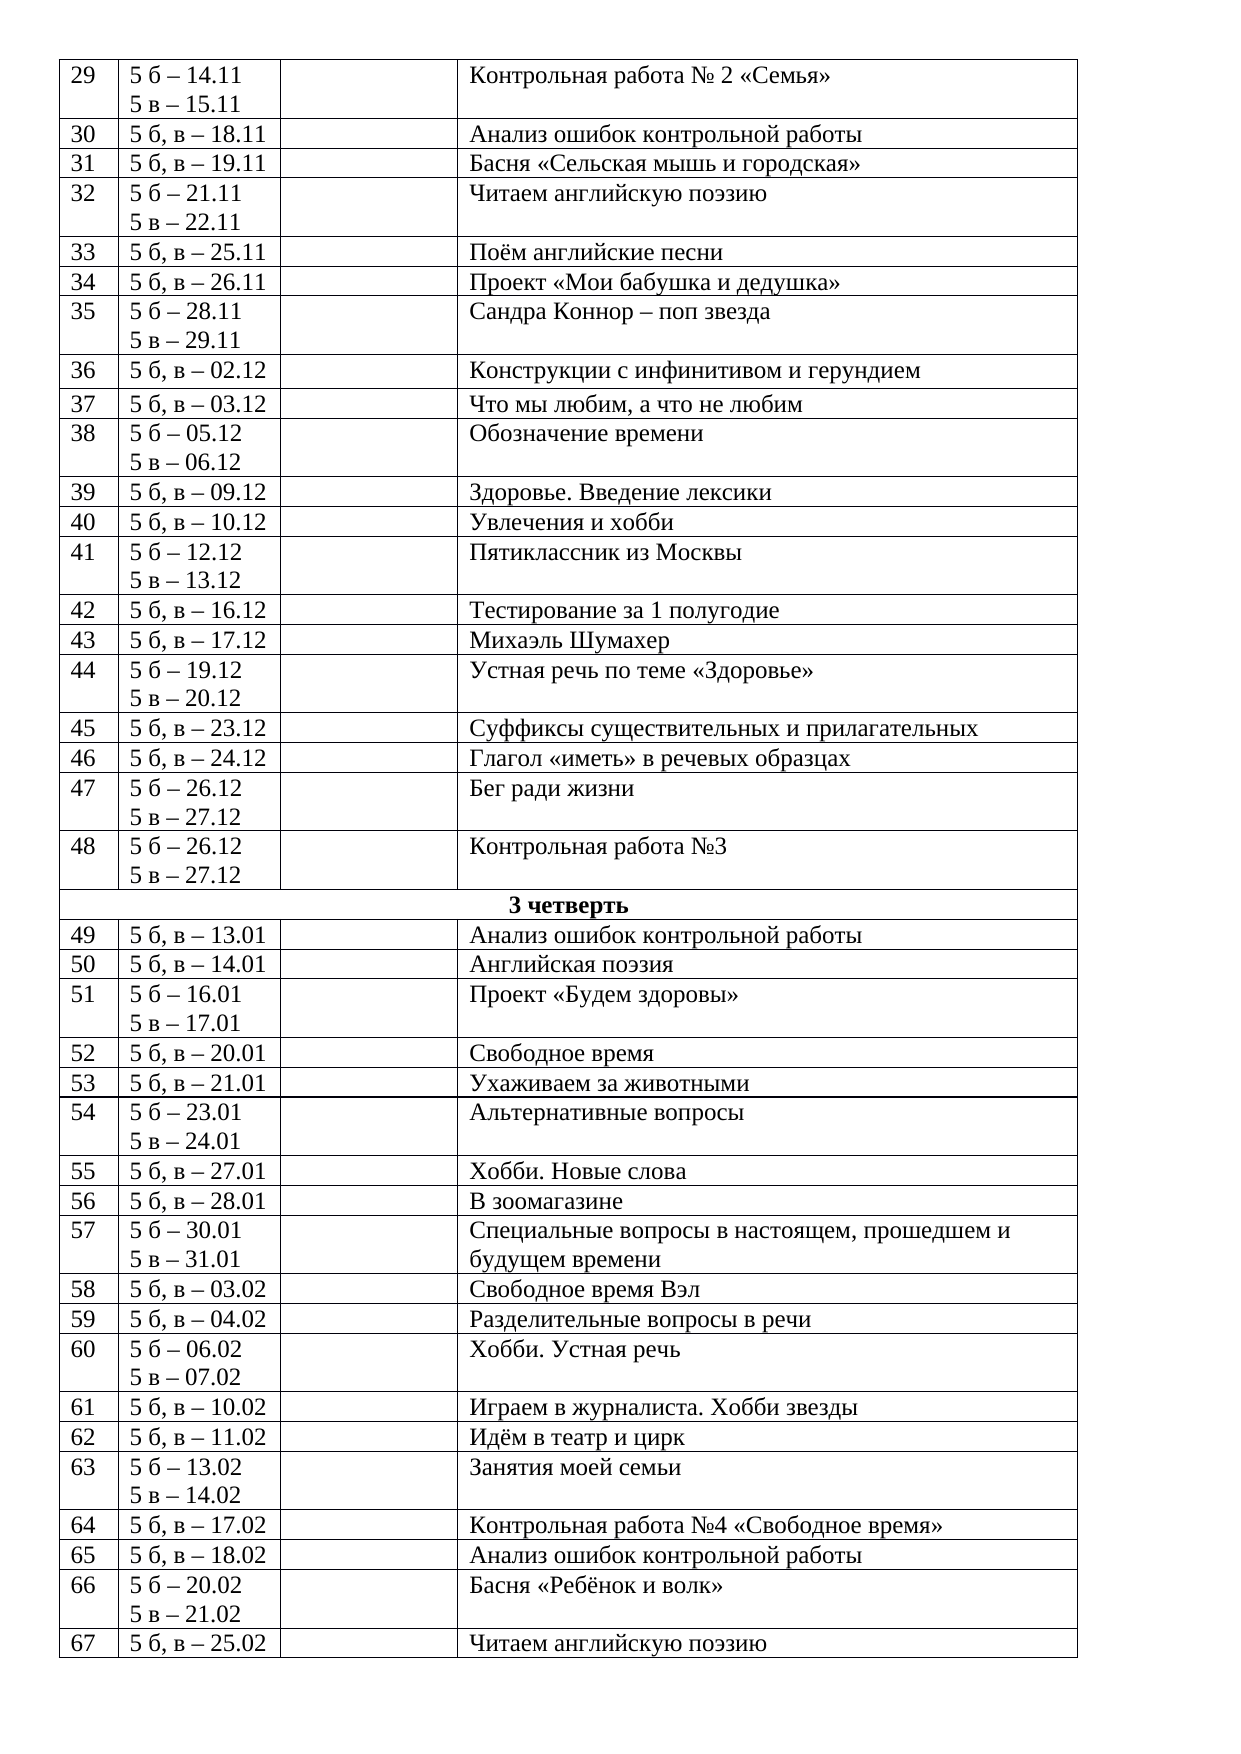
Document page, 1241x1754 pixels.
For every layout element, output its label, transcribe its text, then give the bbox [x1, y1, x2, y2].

table_cell Анализ ошибок контрольной работы [458, 119, 1077, 147]
table_cell 38 [60, 419, 118, 476]
table_cell 5 б, в – 10.02 [119, 1392, 280, 1421]
table_cell 5 б, в – 27.01 [119, 1156, 280, 1185]
table_cell [281, 831, 457, 889]
table_cell 49 [60, 920, 118, 948]
table_cell [281, 1304, 457, 1333]
table_cell Проект «Мои бабушка и дедушка» [458, 267, 1077, 295]
table_cell [281, 1156, 457, 1185]
table_cell 32 [60, 178, 118, 236]
table_cell 5 б, в – 04.02 [119, 1304, 280, 1333]
table_cell 31 [60, 149, 118, 177]
table_cell 60 [60, 1334, 118, 1391]
table_cell Обозначение времени [458, 419, 1077, 476]
table_cell [281, 419, 457, 476]
table_cell [281, 60, 457, 118]
table_cell 47 [60, 773, 118, 830]
table_cell [281, 1629, 457, 1657]
table_cell 5 б – 13.02 5 в – 14.02 [119, 1452, 280, 1509]
table_cell [281, 477, 457, 506]
table_cell 5 б – 05.12 5 в – 06.12 [119, 419, 280, 476]
table_cell [281, 178, 457, 236]
table_cell 42 [60, 595, 118, 624]
table_cell 5 б – 23.01 5 в – 24.01 [119, 1098, 280, 1155]
table_cell 51 [60, 979, 118, 1037]
table_cell 5 б – 21.11 5 в – 22.11 [119, 178, 280, 236]
table_cell 34 [60, 267, 118, 295]
table_cell [281, 1098, 457, 1155]
table_cell 50 [60, 950, 118, 978]
table_cell [281, 389, 457, 417]
table_cell 5 б, в – 19.11 [119, 149, 280, 177]
table_cell 5 б, в – 20.01 [119, 1038, 280, 1067]
table_cell [281, 1570, 457, 1627]
table_cell Басня «Сельская мышь и городская» [458, 149, 1077, 177]
table_cell [281, 655, 457, 712]
table_cell 46 [60, 743, 118, 772]
table_cell 65 [60, 1540, 118, 1569]
table_cell Идём в театр и цирк [458, 1422, 1077, 1451]
table_cell Что мы любим, а что не любим [458, 389, 1077, 417]
table_cell Увлечения и хобби [458, 507, 1077, 536]
table_cell 64 [60, 1510, 118, 1539]
table_cell 33 [60, 237, 118, 266]
table_cell Анализ ошибок контрольной работы [458, 1540, 1077, 1569]
table_cell 5 б, в – 16.12 [119, 595, 280, 624]
table_cell 5 б, в – 03.12 [119, 389, 280, 417]
table_cell 58 [60, 1274, 118, 1303]
table_cell 5 б – 26.12 5 в – 27.12 [119, 831, 280, 889]
table_cell [281, 237, 457, 266]
table_cell 63 [60, 1452, 118, 1509]
table_cell 55 [60, 1156, 118, 1185]
table_cell 5 б, в – 13.01 [119, 920, 280, 948]
table_cell 67 [60, 1629, 118, 1657]
table_cell Суффиксы существительных и прилагательных [458, 713, 1077, 742]
table_cell Тестирование за 1 полугодие [458, 595, 1077, 624]
table_cell Здоровье. Введение лексики [458, 477, 1077, 506]
table_cell 39 [60, 477, 118, 506]
table_cell Сандра Коннор – поп звезда [458, 296, 1077, 354]
table_cell 5 б – 26.12 5 в – 27.12 [119, 773, 280, 830]
table_cell Басня «Ребёнок и волк» [458, 1570, 1077, 1627]
table_cell Проект «Будем здоровы» [458, 979, 1077, 1037]
table_cell 5 б, в – 18.02 [119, 1540, 280, 1569]
table_cell [281, 1392, 457, 1421]
table_cell [281, 537, 457, 594]
table_cell Глагол «иметь» в речевых образцах [458, 743, 1077, 772]
table_cell 5 б – 28.11 5 в – 29.11 [119, 296, 280, 354]
table_cell Свободное время [458, 1038, 1077, 1067]
table_cell [281, 1274, 457, 1303]
table_cell 5 б – 20.02 5 в – 21.02 [119, 1570, 280, 1627]
table_cell Контрольная работа №4 «Свободное время» [458, 1510, 1077, 1539]
table_cell Контрольная работа №3 [458, 831, 1077, 889]
table_cell Конструкции с инфинитивом и герундием [458, 355, 1077, 388]
table_cell Занятия моей семьи [458, 1452, 1077, 1509]
table_cell 5 б, в – 21.01 [119, 1068, 280, 1096]
table_cell [281, 625, 457, 654]
table_cell 36 [60, 355, 118, 388]
table_cell [281, 595, 457, 624]
table_cell Альтернативные вопросы [458, 1098, 1077, 1155]
table_cell 29 [60, 60, 118, 118]
table_cell 5 б, в – 24.12 [119, 743, 280, 772]
table_cell 66 [60, 1570, 118, 1627]
table_cell [281, 979, 457, 1037]
table_cell Устная речь по теме «Здоровье» [458, 655, 1077, 712]
table_cell [281, 1038, 457, 1067]
table_cell 37 [60, 389, 118, 417]
table_cell Ухаживаем за животными [458, 1068, 1077, 1096]
table_cell [281, 1422, 457, 1451]
table_cell 5 б – 12.12 5 в – 13.12 [119, 537, 280, 594]
table_cell 5 б, в – 18.11 [119, 119, 280, 147]
table_cell [281, 1452, 457, 1509]
table_cell 5 б, в – 26.11 [119, 267, 280, 295]
table_cell [281, 119, 457, 147]
table_cell Поём английские песни [458, 237, 1077, 266]
table_cell Читаем английскую поэзию [458, 178, 1077, 236]
table_cell Читаем английскую поэзию [458, 1629, 1077, 1657]
table_cell 5 б, в – 02.12 [119, 355, 280, 388]
table_cell [281, 1186, 457, 1214]
table_cell Специальные вопросы в настоящем, прошедшем и будущем времени [458, 1216, 1077, 1273]
table_cell Английская поэзия [458, 950, 1077, 978]
table_cell 43 [60, 625, 118, 654]
table_cell 5 б, в – 25.11 [119, 237, 280, 266]
table_cell 41 [60, 537, 118, 594]
table_cell 48 [60, 831, 118, 889]
table_cell 53 [60, 1068, 118, 1096]
table_cell [281, 920, 457, 948]
table_cell 5 б – 30.01 5 в – 31.01 [119, 1216, 280, 1273]
table_cell [281, 1216, 457, 1273]
table_cell 56 [60, 1186, 118, 1214]
table_cell 5 б, в – 28.01 [119, 1186, 280, 1214]
table_cell [281, 950, 457, 978]
table_cell [281, 267, 457, 295]
table_cell Контрольная работа № 2 «Семья» [458, 60, 1077, 118]
table_cell [281, 1510, 457, 1539]
table_cell 30 [60, 119, 118, 147]
table_cell Играем в журналиста. Хобби звезды [458, 1392, 1077, 1421]
table_cell 5 б, в – 10.12 [119, 507, 280, 536]
table_cell [281, 507, 457, 536]
table_cell 5 б – 16.01 5 в – 17.01 [119, 979, 280, 1037]
table_cell [281, 1334, 457, 1391]
table_cell 5 б, в – 11.02 [119, 1422, 280, 1451]
table_cell 61 [60, 1392, 118, 1421]
table_cell 5 б – 19.12 5 в – 20.12 [119, 655, 280, 712]
table_cell 35 [60, 296, 118, 354]
table_cell Хобби. Устная речь [458, 1334, 1077, 1391]
table_cell 54 [60, 1098, 118, 1155]
table_cell Пятиклассник из Москвы [458, 537, 1077, 594]
table_cell Михаэль Шумахер [458, 625, 1077, 654]
table_cell Свободное время Вэл [458, 1274, 1077, 1303]
table_cell 5 б, в – 17.12 [119, 625, 280, 654]
table_cell 5 б, в – 09.12 [119, 477, 280, 506]
table_cell [281, 743, 457, 772]
table_cell 57 [60, 1216, 118, 1273]
table_cell Хобби. Новые слова [458, 1156, 1077, 1185]
table_cell [281, 355, 457, 388]
table_cell [281, 296, 457, 354]
table_cell 59 [60, 1304, 118, 1333]
table_cell Бег ради жизни [458, 773, 1077, 830]
table_cell В зоомагазине [458, 1186, 1077, 1214]
table_cell 5 б – 06.02 5 в – 07.02 [119, 1334, 280, 1391]
table_cell 5 б, в – 17.02 [119, 1510, 280, 1539]
table_cell [281, 1068, 457, 1096]
table_cell 44 [60, 655, 118, 712]
table_cell 40 [60, 507, 118, 536]
table_cell 5 б – 14.11 5 в – 15.11 [119, 60, 280, 118]
table_cell 5 б, в – 25.02 [119, 1629, 280, 1657]
table_cell 3 четверть [60, 890, 1077, 919]
table_cell [281, 149, 457, 177]
table_cell Анализ ошибок контрольной работы [458, 920, 1077, 948]
table_cell 45 [60, 713, 118, 742]
table_cell [281, 713, 457, 742]
table_cell 62 [60, 1422, 118, 1451]
table_cell 52 [60, 1038, 118, 1067]
table_cell [281, 1540, 457, 1569]
table_cell 5 б, в – 14.01 [119, 950, 280, 978]
table_cell [281, 773, 457, 830]
table_cell 5 б, в – 03.02 [119, 1274, 280, 1303]
table_cell Разделительные вопросы в речи [458, 1304, 1077, 1333]
table_cell 5 б, в – 23.12 [119, 713, 280, 742]
